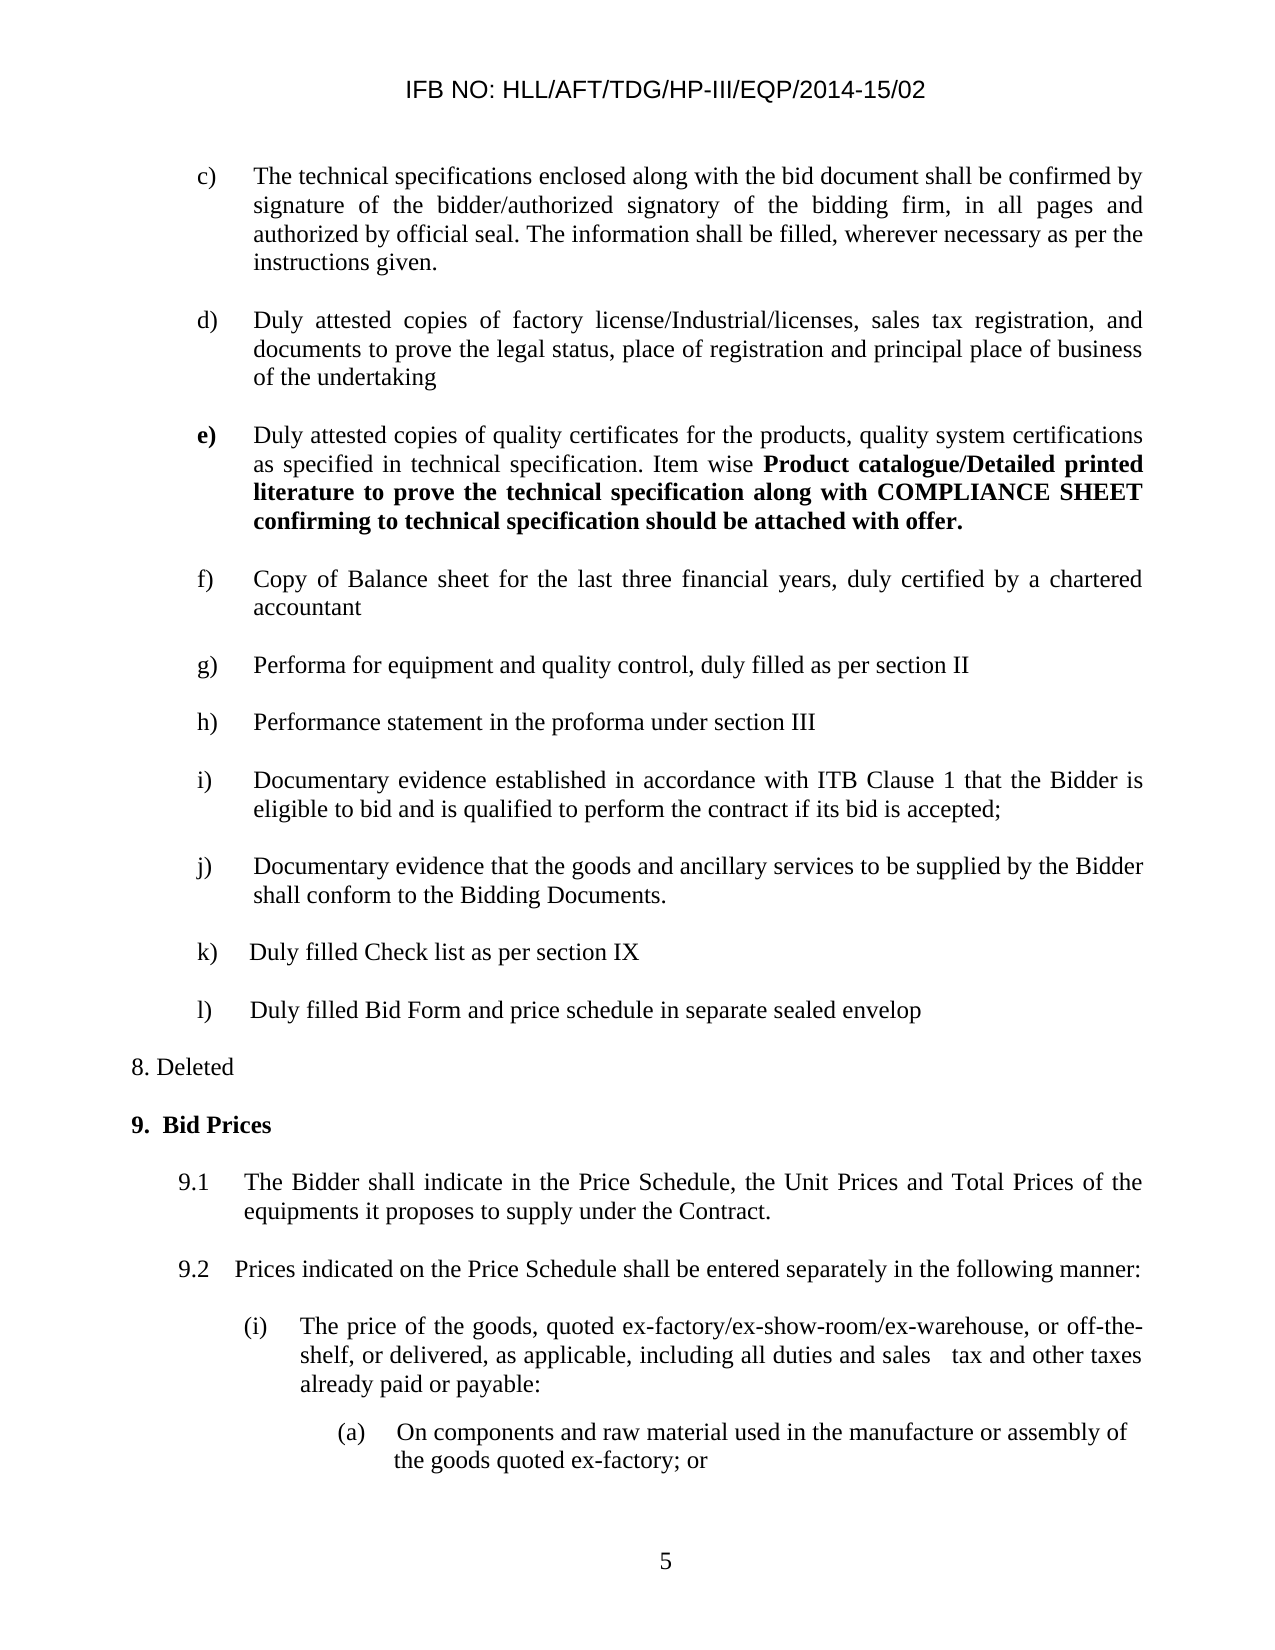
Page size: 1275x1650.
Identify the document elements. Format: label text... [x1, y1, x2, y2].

text 9.1 The Bidder shall indicate in the Price Schedule, the Unit Prices and Total Prices of the equipments it proposes to supply under the Contract. [178, 1167, 1144, 1225]
list Copy of Balance sheet for the last three financial years, duly certified by a chartered accountant [197, 564, 1144, 621]
text j) Documentary evidence that the goods and ancillary services to be supplied by the Bidder shall conform to the Bidding Documents. [197, 851, 1144, 909]
list Performance statement in the proforma under section III [197, 707, 1144, 736]
list Duly attested copies of quality certificates for the products, quality system certifications as specified in technical specification. Item wise Product catalogue/Detailed printed literature to prove the technical specification along with COMPLIANCE SHEET confirming to technical specification should be attached with offer. [197, 420, 1144, 535]
text k) Duly filled Check list as per section IX [197, 937, 1144, 966]
list Performa for equipment and quality control, duly filled as per section II [197, 650, 1144, 679]
text 9. Bid Prices [131, 1110, 1200, 1139]
text 8. Deleted [131, 1052, 1200, 1081]
list Duly attested copies of factory license/Industrial/licenses, sales tax registration, and documents to prove the legal status, place of registration and principal place of business of the undertaking [197, 305, 1144, 391]
text (a) On components and raw material used in the manufacture or assembly of the goods quoted ex-factory; or [337, 1417, 1144, 1474]
list The technical specifications enclosed along with the bid document shall be confirmed by signature of the bidder/authorized signatory of the bidding firm, in all pages and authorized by official seal. The information shall be filled, wherever necessary as per the instructions given. [197, 161, 1144, 276]
list Documentary evidence established in accordance with ITB Clause 1 that the Bidder is eligible to bid and is qualified to perform the contract if its bid is accepted; [197, 765, 1144, 822]
text 9.2 Prices indicated on the Price Schedule shall be entered separately in the following manner: [178, 1254, 1144, 1282]
text l) Duly filled Bid Form and price schedule in separate sealed envelop [197, 995, 1144, 1024]
text (i) The price of the goods, quoted ex-factory/ex-show-room/ex-warehouse, or off-the-shelf, or delivered, as applicable, including all duties and sales tax and other taxes already paid or payable: [244, 1311, 1144, 1397]
